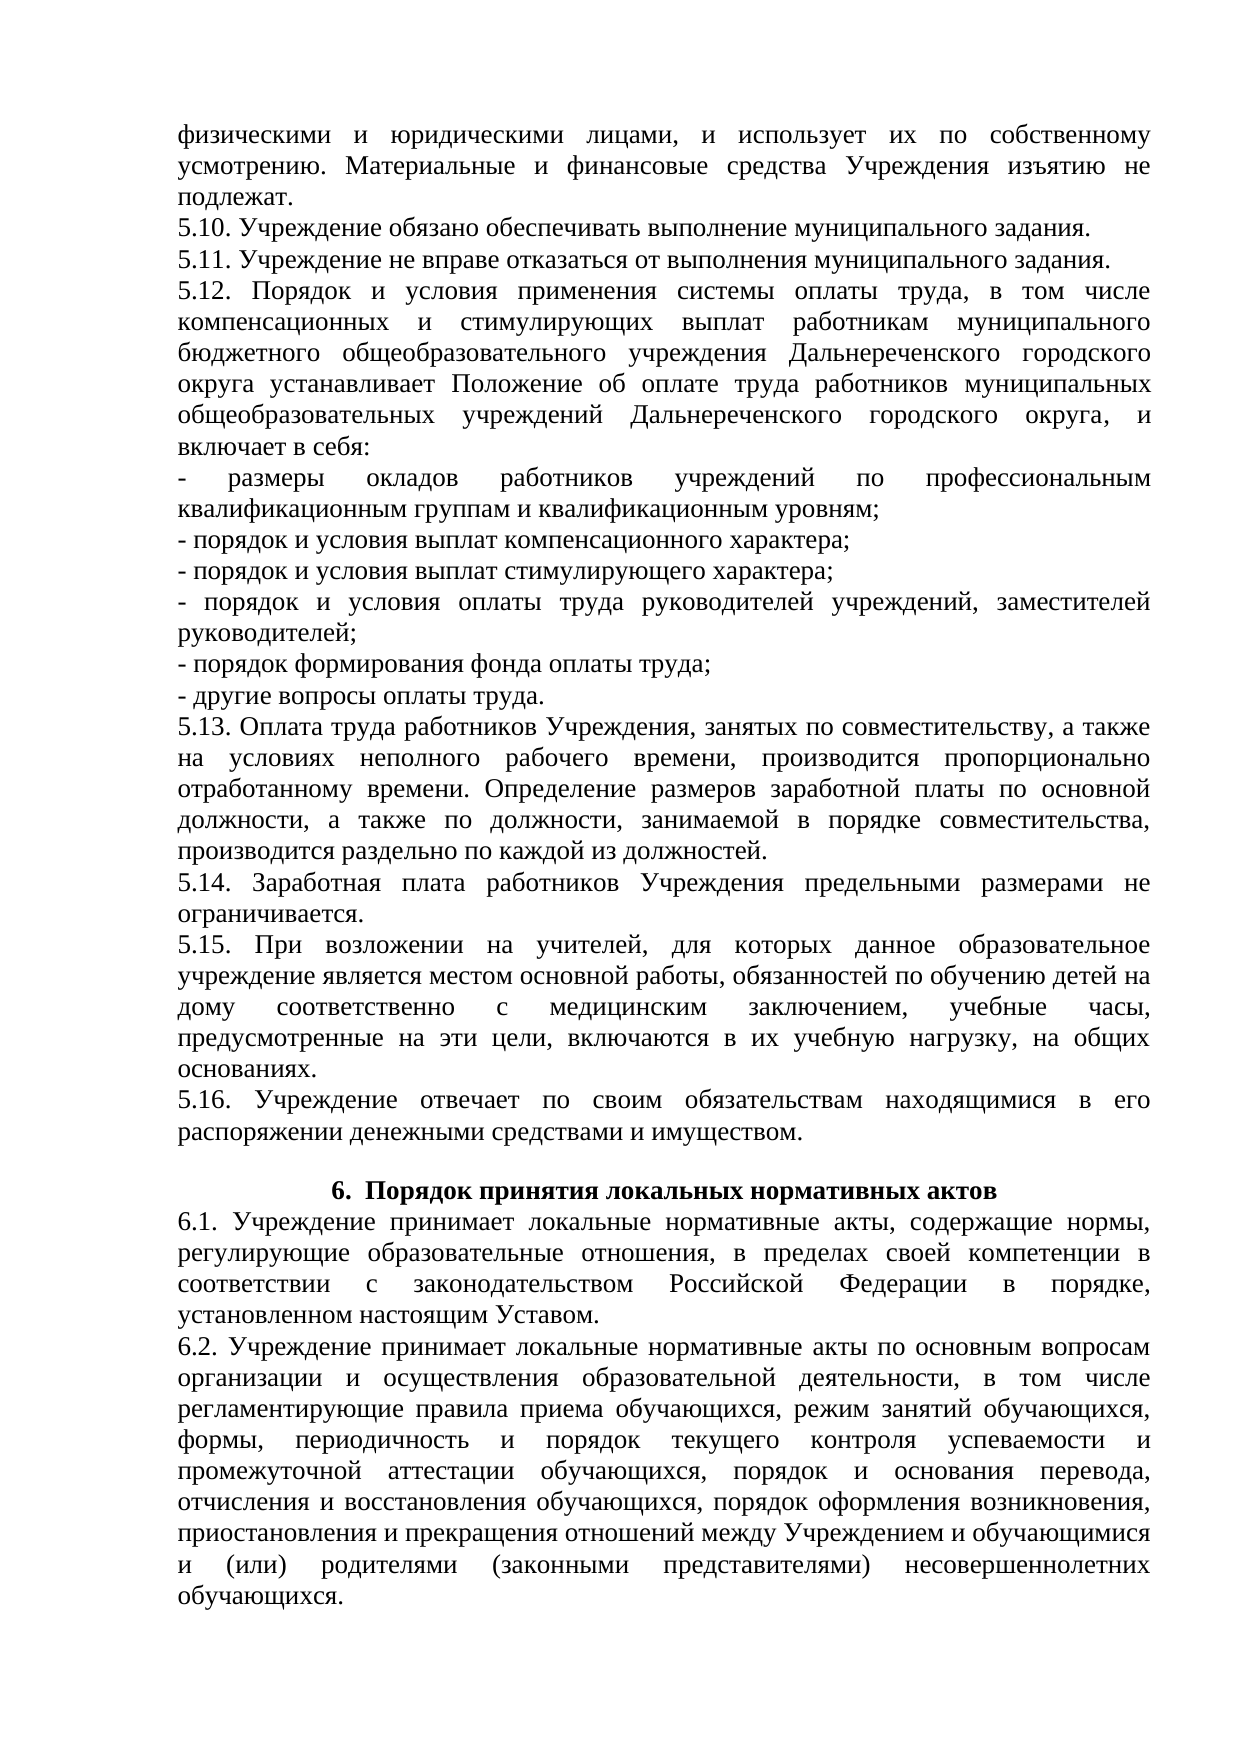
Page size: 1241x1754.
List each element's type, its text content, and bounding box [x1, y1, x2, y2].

text - порядок и условия оплаты труда руководителей учреждений, заместителей руководителей; [177, 585, 1152, 648]
text 5.16. Учреждение отвечает по своим обязательствам находящимися в его распоряжении денежными средствами и имуществом. [177, 1084, 1152, 1146]
text 5.12. Порядок и условия применения системы оплаты труда, в том числе компенсационных и стимулирующих выплат работникам муниципального бюджетного общеобразовательного учреждения Дальнереченского городского округа устанавливает Положение об оплате труда работников муниципальных общеобразовательных учреждений Дальнереченского городского округа, и включает в себя: [177, 274, 1152, 461]
text 5.10. Учреждение обязано обеспечивать выполнение муниципального задания. [177, 212, 1152, 243]
text - размеры окладов работников учреждений по профессиональным квалификационным группам и квалификационным уровням; [177, 461, 1152, 523]
text 6. Порядок принятия локальных нормативных актов [177, 1174, 1152, 1205]
text 5.14. Заработная плата работников Учреждения предельными размерами не ограничивается. [177, 866, 1152, 928]
text 6.2. Учреждение принимает локальные нормативные акты по основным вопросам организации и осуществления образовательной деятельности, в том числе регламентирующие правила приема обучающихся, режим занятий обучающихся, формы, периодичность и порядок текущего контроля успеваемости и промежуточной аттестации обучающихся, порядок и основания перевода, отчисления и восстановления обучающихся, порядок оформления возникновения, приостановления и прекращения отношений между Учреждением и обучающимися и (или) родителями (законными представителями) несовершеннолетних обучающихся. [177, 1330, 1152, 1610]
text - другие вопросы оплаты труда. [177, 679, 1152, 710]
text 5.15. При возложении на учителей, для которых данное образовательное учреждение является местом основной работы, обязанностей по обучению детей на дому соответственно с медицинским заключением, учебные часы, предусмотренные на эти цели, включаются в их учебную нагрузку, на общих основаниях. [177, 928, 1152, 1084]
text - порядок и условия выплат стимулирующего характера; [177, 554, 1152, 585]
text - порядок формирования фонда оплаты труда; [177, 648, 1152, 679]
text - порядок и условия выплат компенсационного характера; [177, 523, 1152, 554]
text 5.11. Учреждение не вправе отказаться от выполнения муниципального задания. [177, 243, 1152, 274]
text 6.1. Учреждение принимает локальные нормативные акты, содержащие нормы, регулирующие образовательные отношения, в пределах своей компетенции в соответствии с законодательством Российской Федерации в порядке, установленном настоящим Уставом. [177, 1205, 1152, 1330]
text 5.13. Оплата труда работников Учреждения, занятых по совместительству, а также на условиях неполного рабочего времени, производится пропорционально отработанному времени. Определение размеров заработной платы по основной должности, а также по должности, занимаемой в порядке совместительства, производится раздельно по каждой из должностей. [177, 710, 1152, 866]
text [177, 118, 1152, 212]
